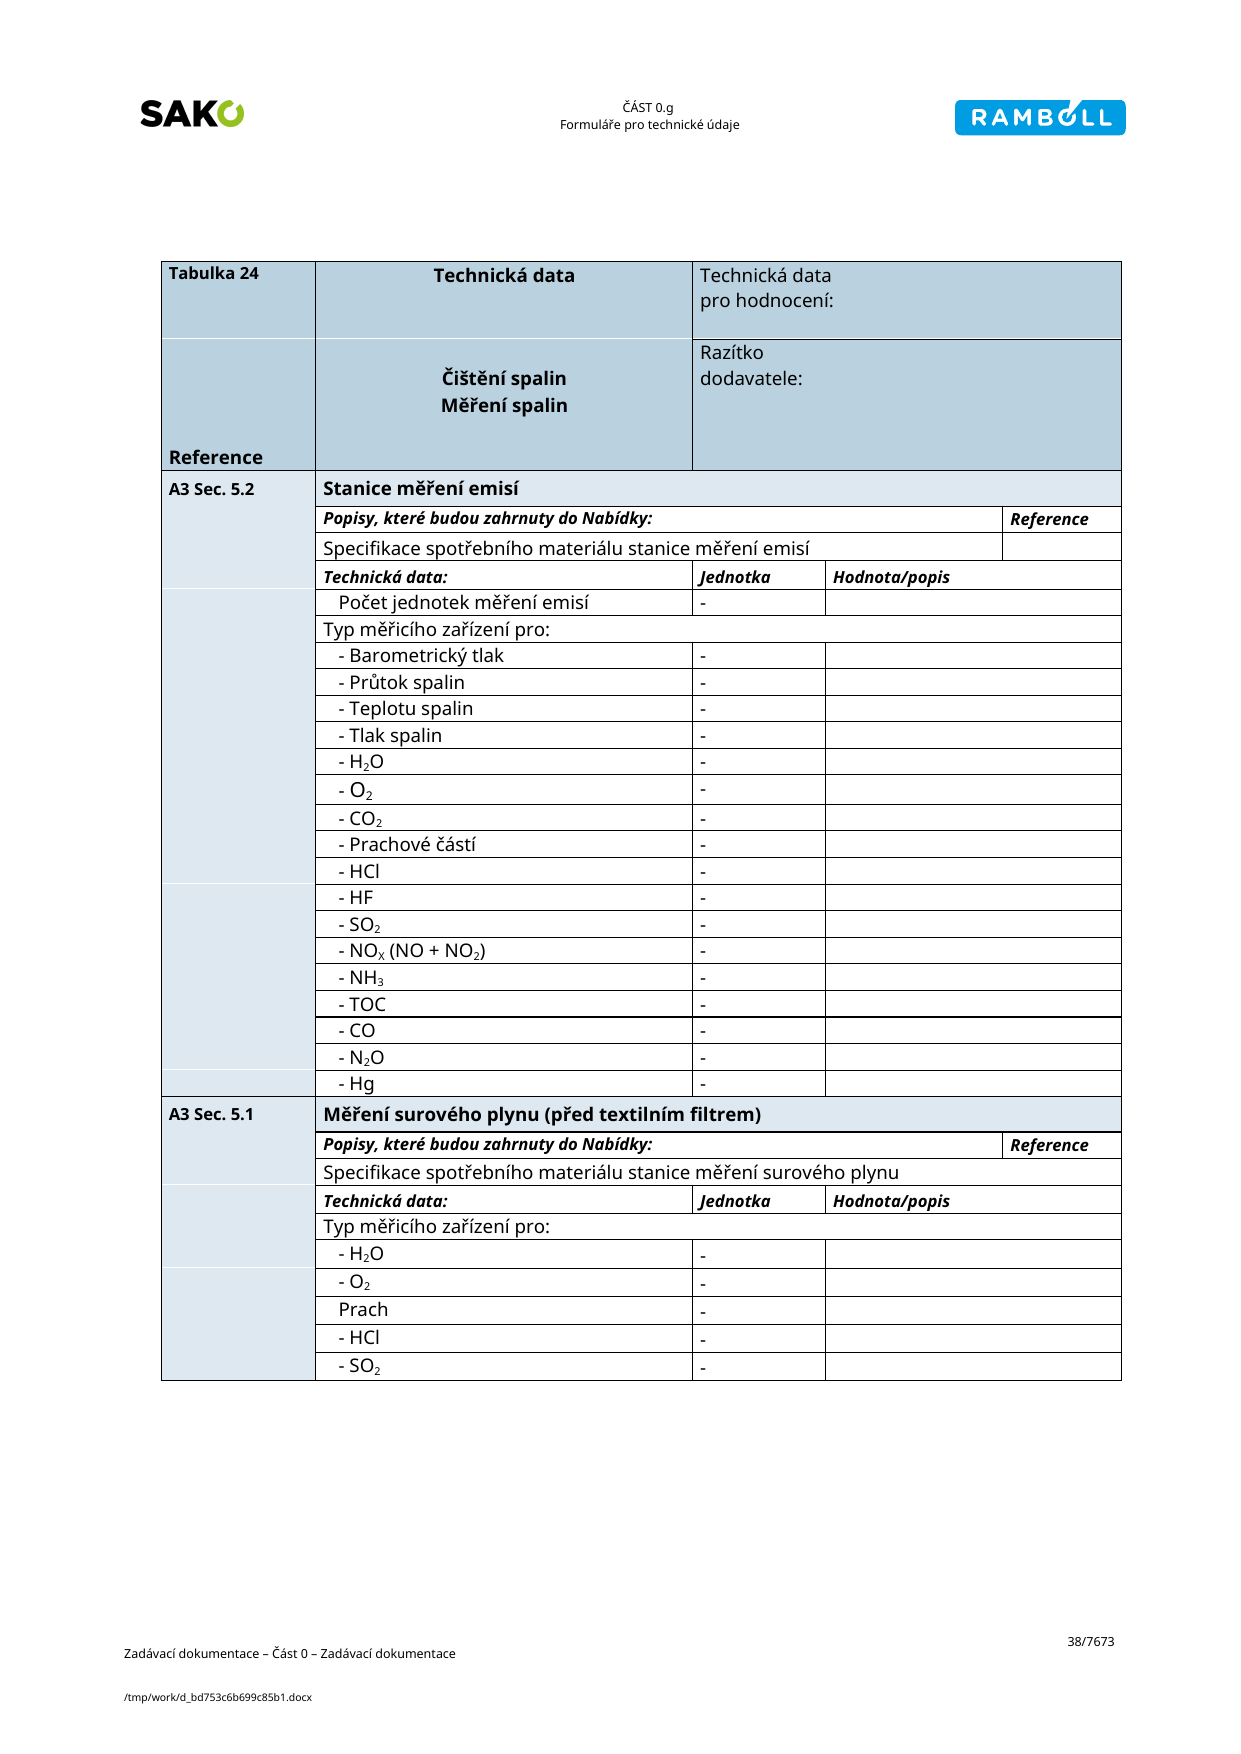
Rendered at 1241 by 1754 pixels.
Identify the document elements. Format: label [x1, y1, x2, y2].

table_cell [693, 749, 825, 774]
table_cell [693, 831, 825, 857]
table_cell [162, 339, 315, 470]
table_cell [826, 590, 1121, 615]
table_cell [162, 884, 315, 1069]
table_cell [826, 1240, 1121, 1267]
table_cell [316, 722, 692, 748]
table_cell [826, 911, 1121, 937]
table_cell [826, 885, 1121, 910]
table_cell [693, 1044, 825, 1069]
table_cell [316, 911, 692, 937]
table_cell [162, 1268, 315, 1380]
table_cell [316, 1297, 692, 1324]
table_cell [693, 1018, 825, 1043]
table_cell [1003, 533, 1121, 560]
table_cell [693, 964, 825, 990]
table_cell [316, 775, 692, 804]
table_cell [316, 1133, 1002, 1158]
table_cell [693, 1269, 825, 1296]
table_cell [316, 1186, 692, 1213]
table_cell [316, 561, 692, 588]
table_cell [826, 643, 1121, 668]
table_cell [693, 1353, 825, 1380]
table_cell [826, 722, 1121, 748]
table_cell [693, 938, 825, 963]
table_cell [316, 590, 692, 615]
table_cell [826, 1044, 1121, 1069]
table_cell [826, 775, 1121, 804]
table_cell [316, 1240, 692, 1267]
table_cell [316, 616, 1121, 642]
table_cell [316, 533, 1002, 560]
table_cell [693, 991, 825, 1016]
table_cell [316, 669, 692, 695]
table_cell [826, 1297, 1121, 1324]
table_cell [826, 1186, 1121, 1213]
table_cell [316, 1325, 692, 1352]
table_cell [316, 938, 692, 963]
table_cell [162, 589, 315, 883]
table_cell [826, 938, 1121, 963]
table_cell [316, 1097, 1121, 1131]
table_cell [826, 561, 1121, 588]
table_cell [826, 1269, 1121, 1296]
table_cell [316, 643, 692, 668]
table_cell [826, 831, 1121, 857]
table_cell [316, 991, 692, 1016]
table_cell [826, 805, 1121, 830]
picture [140, 100, 244, 127]
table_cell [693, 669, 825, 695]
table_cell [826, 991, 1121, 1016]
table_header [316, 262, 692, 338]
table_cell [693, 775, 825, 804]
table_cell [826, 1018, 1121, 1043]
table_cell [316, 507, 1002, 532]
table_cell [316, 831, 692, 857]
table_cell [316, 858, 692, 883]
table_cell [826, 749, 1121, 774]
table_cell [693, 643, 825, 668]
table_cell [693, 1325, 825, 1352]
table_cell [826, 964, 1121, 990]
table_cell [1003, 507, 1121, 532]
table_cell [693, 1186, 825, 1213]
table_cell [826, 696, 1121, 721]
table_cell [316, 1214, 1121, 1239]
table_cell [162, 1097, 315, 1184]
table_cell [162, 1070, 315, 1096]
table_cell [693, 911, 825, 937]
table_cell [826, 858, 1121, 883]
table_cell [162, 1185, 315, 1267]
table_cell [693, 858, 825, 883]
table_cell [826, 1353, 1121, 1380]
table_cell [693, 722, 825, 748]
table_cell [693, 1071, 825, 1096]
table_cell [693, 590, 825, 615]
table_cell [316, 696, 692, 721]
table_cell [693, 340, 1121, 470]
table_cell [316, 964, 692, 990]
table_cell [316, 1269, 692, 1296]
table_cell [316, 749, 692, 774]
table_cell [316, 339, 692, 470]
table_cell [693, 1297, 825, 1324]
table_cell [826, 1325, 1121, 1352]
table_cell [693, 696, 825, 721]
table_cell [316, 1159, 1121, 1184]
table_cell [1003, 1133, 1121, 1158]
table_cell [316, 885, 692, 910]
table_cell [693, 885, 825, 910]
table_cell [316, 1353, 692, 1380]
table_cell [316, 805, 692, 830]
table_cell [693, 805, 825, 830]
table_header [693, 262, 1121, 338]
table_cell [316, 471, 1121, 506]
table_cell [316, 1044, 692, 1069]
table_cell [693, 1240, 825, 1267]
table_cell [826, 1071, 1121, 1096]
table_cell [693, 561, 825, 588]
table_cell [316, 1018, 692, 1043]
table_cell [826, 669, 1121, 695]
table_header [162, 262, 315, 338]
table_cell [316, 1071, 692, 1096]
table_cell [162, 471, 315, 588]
